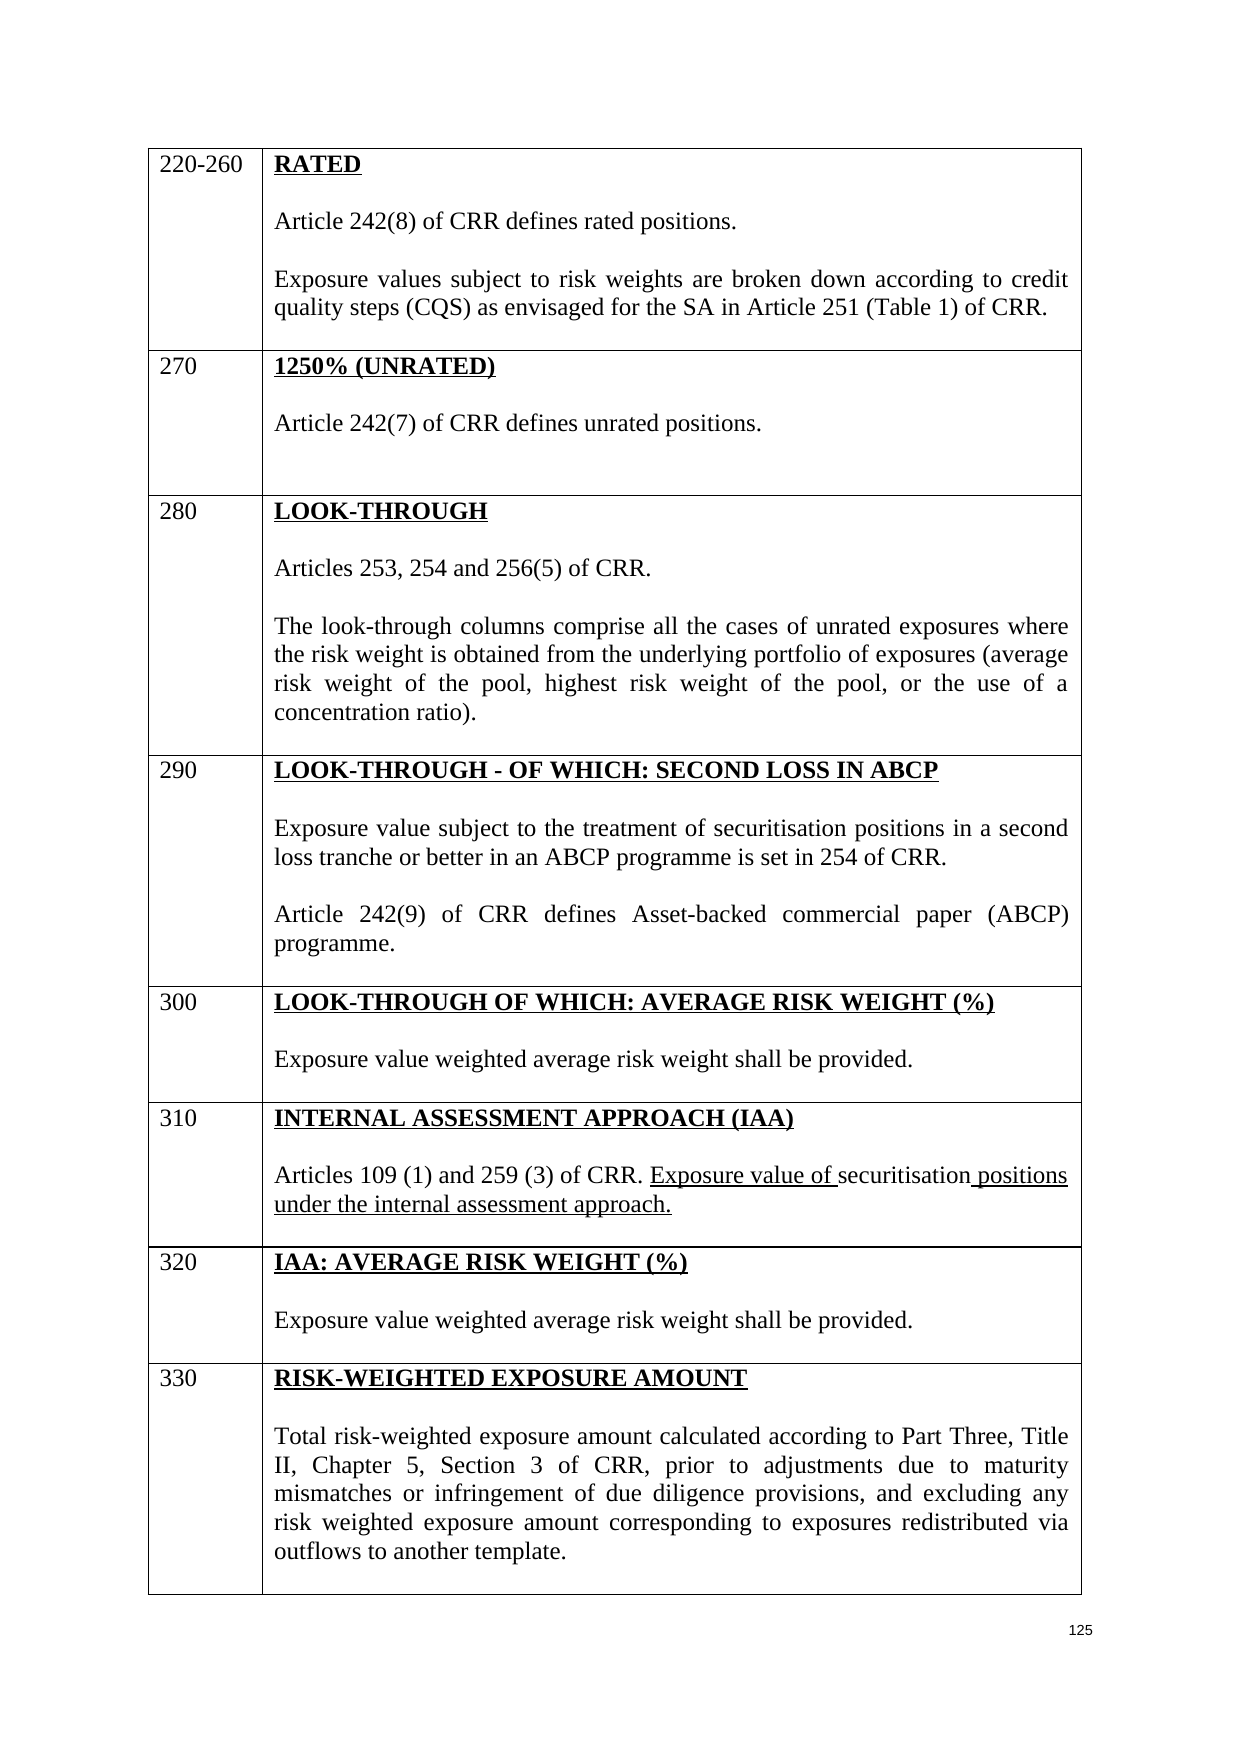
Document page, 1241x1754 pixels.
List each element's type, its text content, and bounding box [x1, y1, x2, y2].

table_cell IAA: AVERAGE RISK WEIGHT (%) Exposure value weighted average risk weight shall be provided. [263, 1248, 1081, 1362]
table_cell RISK-WEIGHTED EXPOSURE AMOUNT Total risk-weighted exposure amount calculated according to Part Three, Title II, Chapter 5, Section 3 of CRR, prior to adjustments due to maturity mismatches or infringement of due diligence provisions, and excluding any risk weighted exposure amount corresponding to exposures redistributed via outflows to another template. [263, 1364, 1081, 1593]
table_cell 1250% (UNRATED) Article 242(7) of CRR defines unrated positions. [263, 351, 1081, 495]
table_cell LOOK-THROUGH OF WHICH: AVERAGE RISK WEIGHT (%) Exposure value weighted average risk weight shall be provided. [263, 987, 1081, 1102]
table_cell 310 [149, 1103, 262, 1246]
table_cell 300 [149, 987, 262, 1102]
table_cell 220-260 [149, 149, 262, 350]
table_cell LOOK-THROUGH Articles 253, 254 and 256(5) of CRR. The look-through columns comprise all the cases of unrated exposures where the risk weight is obtained from the underlying portfolio of exposures (average risk weight of the pool, highest risk weight of the pool, or the use of a concentration ratio). [263, 496, 1081, 754]
table_cell LOOK-THROUGH - OF WHICH: SECOND LOSS IN ABCP Exposure value subject to the treatment of securitisation positions in a second loss tranche or better in an ABCP programme is set in 254 of CRR. Article 242(9) of CRR defines Asset-backed commercial paper (ABCP) programme. [263, 756, 1081, 986]
table_cell 290 [149, 756, 262, 986]
table_cell 270 [149, 351, 262, 495]
table_cell 330 [149, 1364, 262, 1593]
table_cell 320 [149, 1248, 262, 1362]
table_cell INTERNAL ASSESSMENT APPROACH (IAA) Articles 109 (1) and 259 (3) of CRR. Exposure value of securitisation positions under the internal assessment approach. [263, 1103, 1081, 1246]
table_cell RATED Article 242(8) of CRR defines rated positions. Exposure values subject to risk weights are broken down according to credit quality steps (CQS) as envisaged for the SA in Article 251 (Table 1) of CRR. [263, 149, 1081, 350]
table_cell 280 [149, 496, 262, 754]
